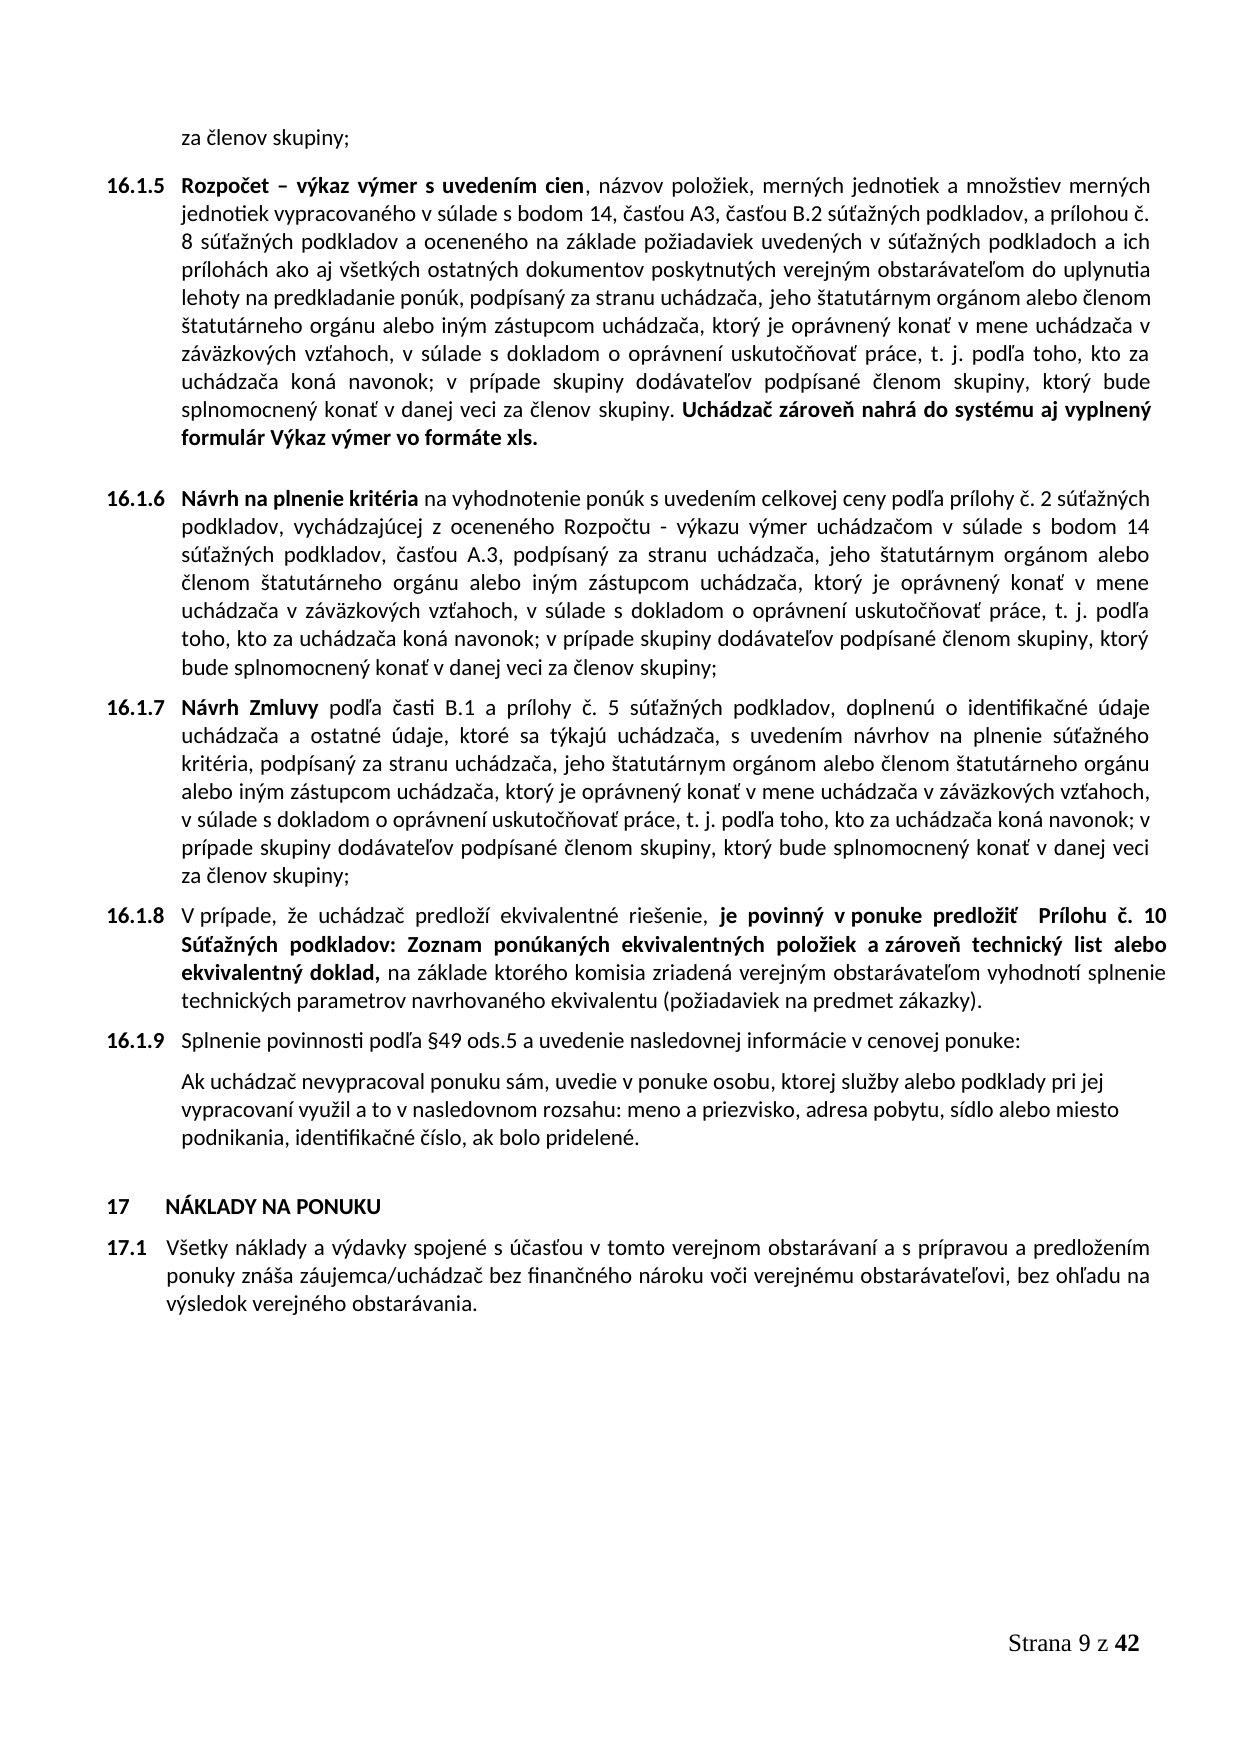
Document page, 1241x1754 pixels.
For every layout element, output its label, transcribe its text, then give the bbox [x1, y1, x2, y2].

list V prípade, že uchádzač predloží ekvivalentné riešenie, je povinný v ponuke predložiť Prílohu č. 10 Súťažných podkladov: Zoznam ponúkaných ekvivalentných položiek a zároveň technický list alebo ekvivalentný doklad, na základe ktorého komisia zriadená verejným obstarávateľom vyhodnotí splnenie technických parametrov navrhovaného ekvivalentu (požiadaviek na predmet zákazky). [106, 902, 1167, 1014]
list Návrh na plnenie kritéria na vyhodnotenie ponúk s uvedením celkovej ceny podľa prílohy č. 2 súťažných podkladov, vychádzajúcej z oceneného Rozpočtu - výkazu výmer uchádzačom v súlade s bodom 14 súťažných podkladov, časťou A.3, podpísaný za stranu uchádzača, jeho štatutárnym orgánom alebo členom štatutárneho orgánu alebo iným zástupcom uchádzača, ktorý je oprávnený konať v mene uchádzača v záväzkových vzťahoch, v súlade s dokladom o oprávnení uskutočňovať práce, t. j. podľa toho, kto za uchádzača koná navonok; v prípade skupiny dodávateľov podpísané členom skupiny, ktorý bude splnomocnený konať v danej veci za členov skupiny; [106, 484, 1151, 681]
list Všetky náklady a výdavky spojené s účasťou v tomto verejnom obstarávaní a s prípravou a predložením ponuky znáša záujemca/uchádzač bez finančného nároku voči verejnému obstarávateľovi, bez ohľadu na výsledok verejného obstarávania. [106, 1233, 1152, 1317]
list NÁKLADY NA PONUKU [106, 1192, 1167, 1220]
list Rozpočet – výkaz výmer s uvedením cien, názvov položiek, merných jednotiek a množstiev merných jednotiek vypracovaného v súlade s bodom 14, časťou A3, časťou B.2 súťažných podkladov, a prílohou č. 8 súťažných podkladov a oceneného na základe požiadaviek uvedených v súťažných podkladoch a ich prílohách ako aj všetkých ostatných dokumentov poskytnutých verejným obstarávateľom do uplynutia lehoty na predkladanie ponúk, podpísaný za stranu uchádzača, jeho štatutárnym orgánom alebo členom štatutárneho orgánu alebo iným zástupcom uchádzača, ktorý je oprávnený konať v mene uchádzača v záväzkových vzťahoch, v súlade s dokladom o oprávnení uskutočňovať práce, t. j. podľa toho, kto za uchádzača koná navonok; v prípade skupiny dodávateľov podpísané členom skupiny, ktorý bude splnomocnený konať v danej veci za členov skupiny. Uchádzač zároveň nahrá do systému aj vyplnený formulár Výkaz výmer vo formáte xls. [106, 171, 1152, 451]
list Ak uchádzač nevypracoval ponuku sám, uvedie v ponuke osobu, ktorej služby alebo podklady pri jej vypracovaní využil a to v nasledovnom rozsahu: meno a priezvisko, adresa pobytu, sídlo alebo miesto podnikania, identifikačné číslo, ak bolo pridelené. [181, 1067, 1167, 1151]
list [106, 123, 1152, 151]
list Návrh Zmluvy podľa časti B.1 a prílohy č. 5 súťažných podkladov, doplnenú o identifikačné údaje uchádzača a ostatné údaje, ktoré sa týkajú uchádzača, s uvedením návrhov na plnenie súťažného kritéria, podpísaný za stranu uchádzača, jeho štatutárnym orgánom alebo členom štatutárneho orgánu alebo iným zástupcom uchádzača, ktorý je oprávnený konať v mene uchádzača v záväzkových vzťahoch, v súlade s dokladom o oprávnení uskutočňovať práce, t. j. podľa toho, kto za uchádzača koná navonok; v prípade skupiny dodávateľov podpísané členom skupiny, ktorý bude splnomocnený konať v danej veci za členov skupiny; [106, 693, 1152, 889]
list Splnenie povinnosti podľa §49 ods.5 a uvedenie nasledovnej informácie v cenovej ponuke: [106, 1026, 1167, 1054]
